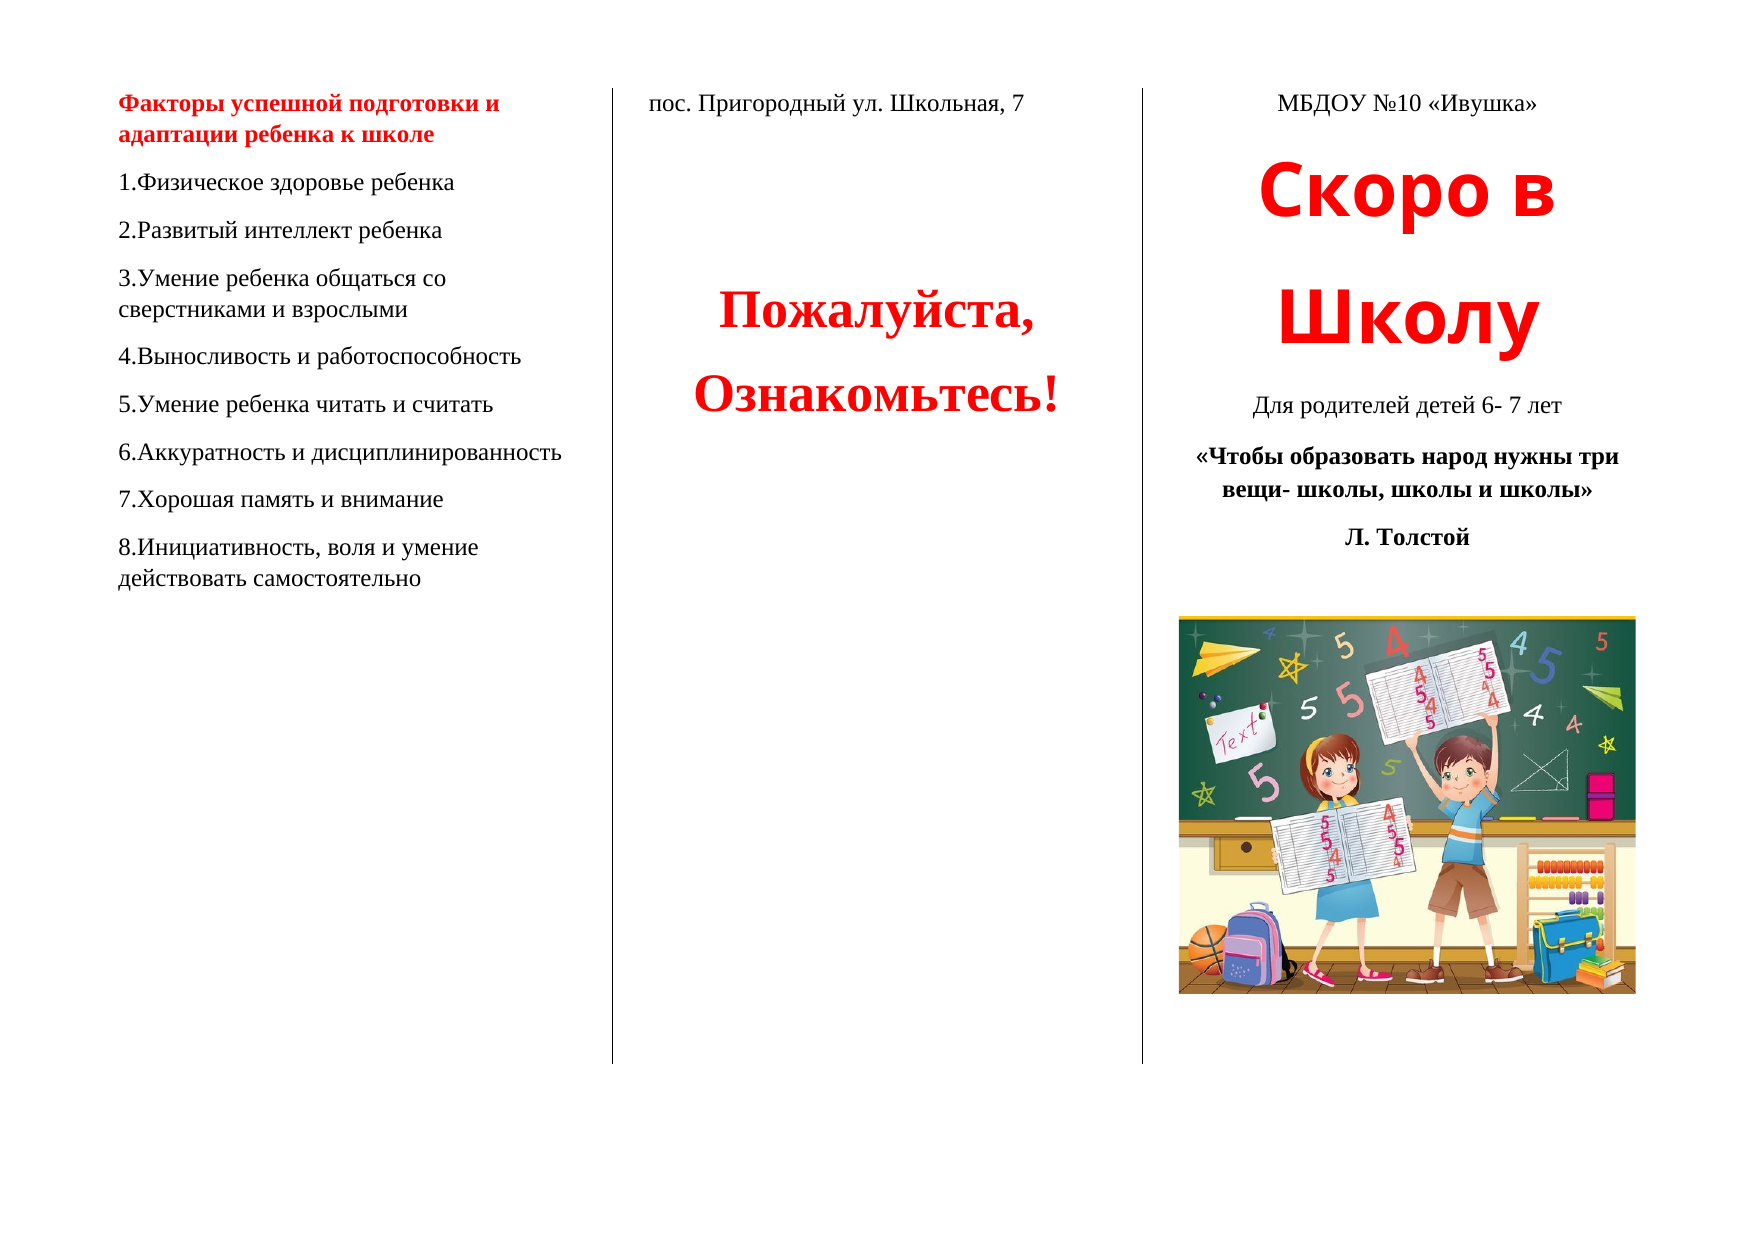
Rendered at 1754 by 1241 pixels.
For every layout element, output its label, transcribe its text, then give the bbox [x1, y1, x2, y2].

text 3.Умение ребенка общаться со сверстниками и взрослыми [118, 263, 575, 322]
text Школу [1179, 263, 1636, 365]
text 6.Аккуратность и дисциплинированность [118, 437, 575, 466]
text 5.Умение ребенка читать и считать [118, 389, 575, 418]
text 2.Развитый интеллект ребенка [118, 215, 575, 244]
text 1.Физическое здоровье ребенка [118, 167, 575, 196]
text 7.Хорошая память и внимание [118, 484, 575, 513]
text Л. Толстой [1179, 522, 1636, 551]
text «Чтобы образовать народ нужны три вещи- школы, школы и школы» [1179, 438, 1636, 503]
text Для родителей детей 6- 7 лет [1179, 390, 1636, 419]
text Ознакомьтесь! [648, 361, 1105, 423]
text 8.Инициативность, воля и умение действовать самостоятельно [118, 532, 575, 592]
text Скоро в [1179, 136, 1636, 238]
text МБДОУ №10 «Ивушка» [1179, 88, 1636, 117]
text пос. Пригородный ул. Школьная, 7 [648, 88, 1105, 117]
picture [1178, 616, 1636, 994]
text Пожалуйста, [648, 277, 1105, 339]
text 4.Выносливость и работоспособность [118, 341, 575, 370]
text Факторы успешной подготовки и адаптации ребенка к школе [118, 88, 575, 148]
